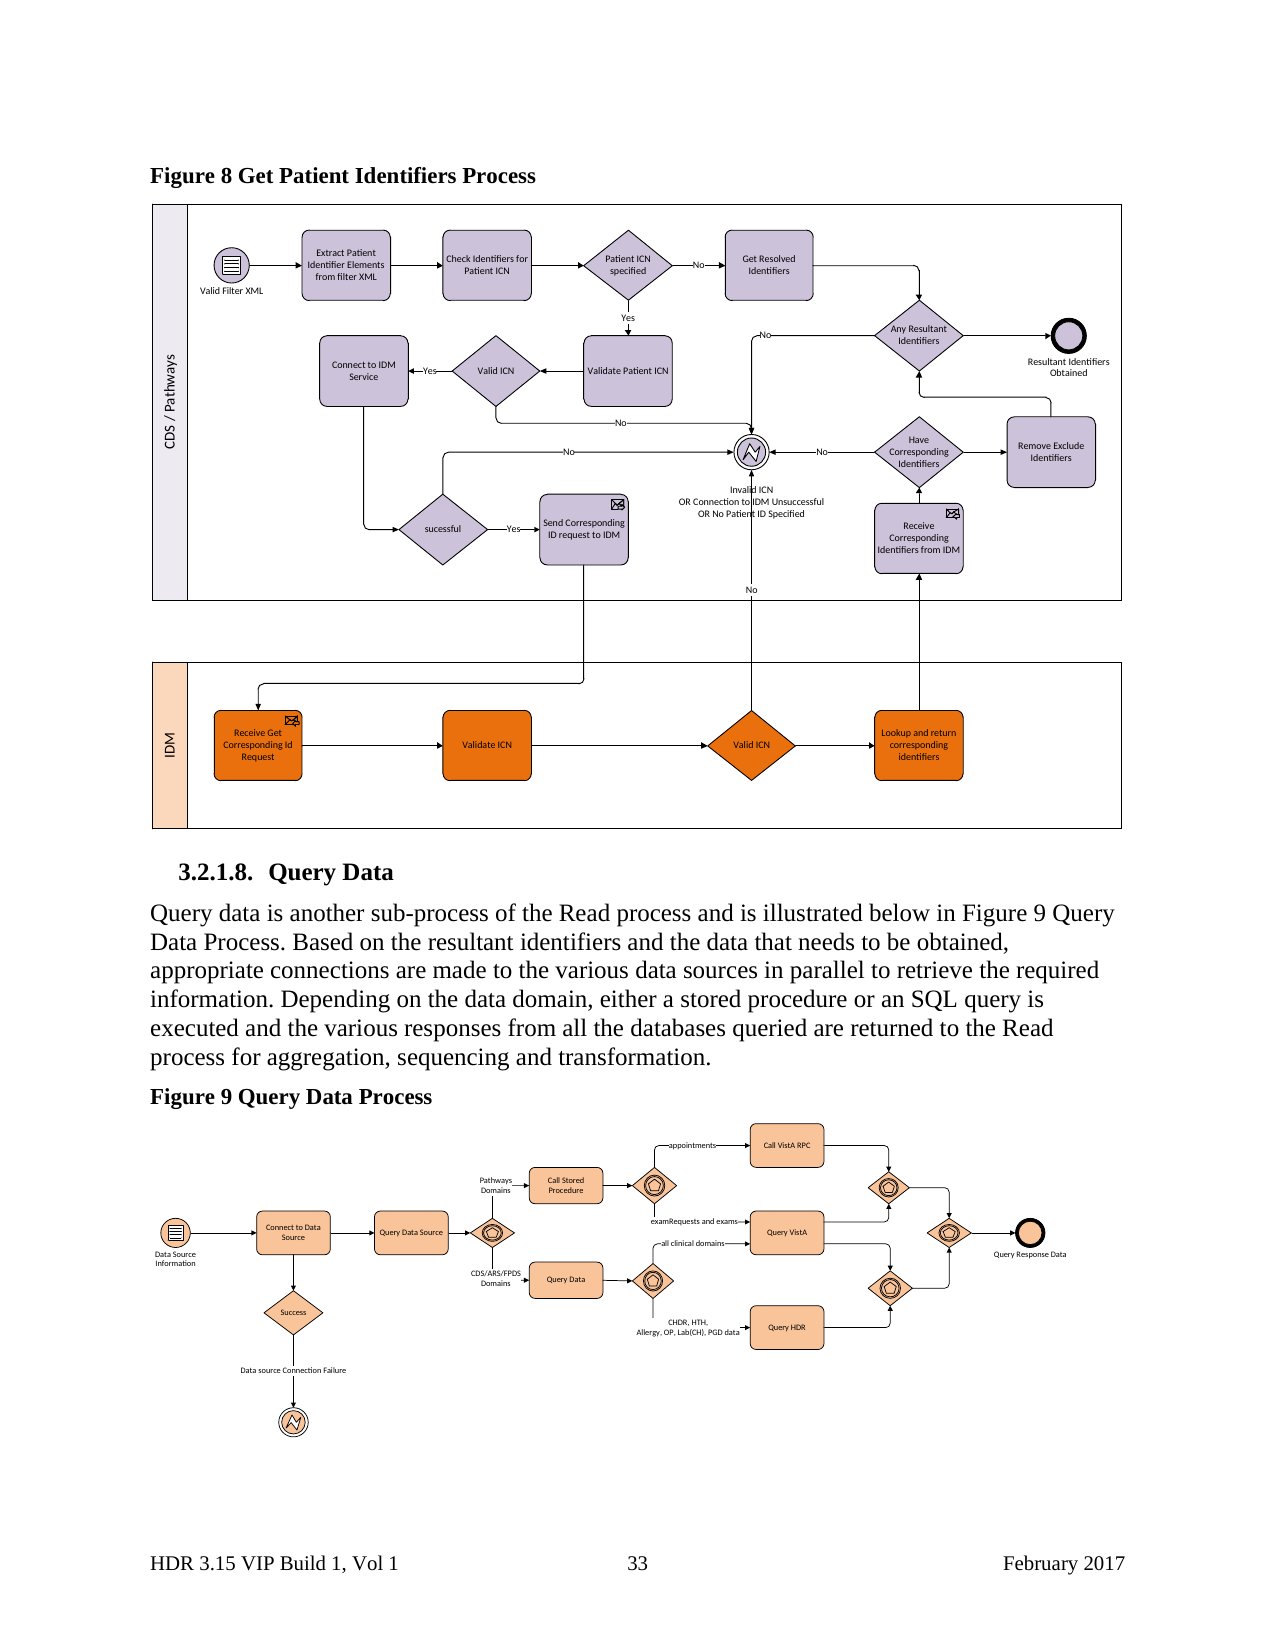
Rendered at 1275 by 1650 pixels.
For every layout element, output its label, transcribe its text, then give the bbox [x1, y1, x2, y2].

text Figure 9 Query Data Process [150, 1083, 1125, 1109]
text Query data is another sub-process of the Read process and is illustrated below in Figure 9 Query Data Process. Based on the resultant identifiers and the data that needs to be obtained, appropriate connections are made to the various data sources in parallel to retrieve the required information. Depending on the data domain, either a stored procedure or an SQL query is executed and the various responses from all the databases queried are returned to the Read process for aggregation, sequencing and transformation. [150, 898, 1125, 1070]
subtitle Query Data [178, 857, 1125, 885]
text Figure 8 Get Patient Identifiers Process [150, 162, 1125, 189]
